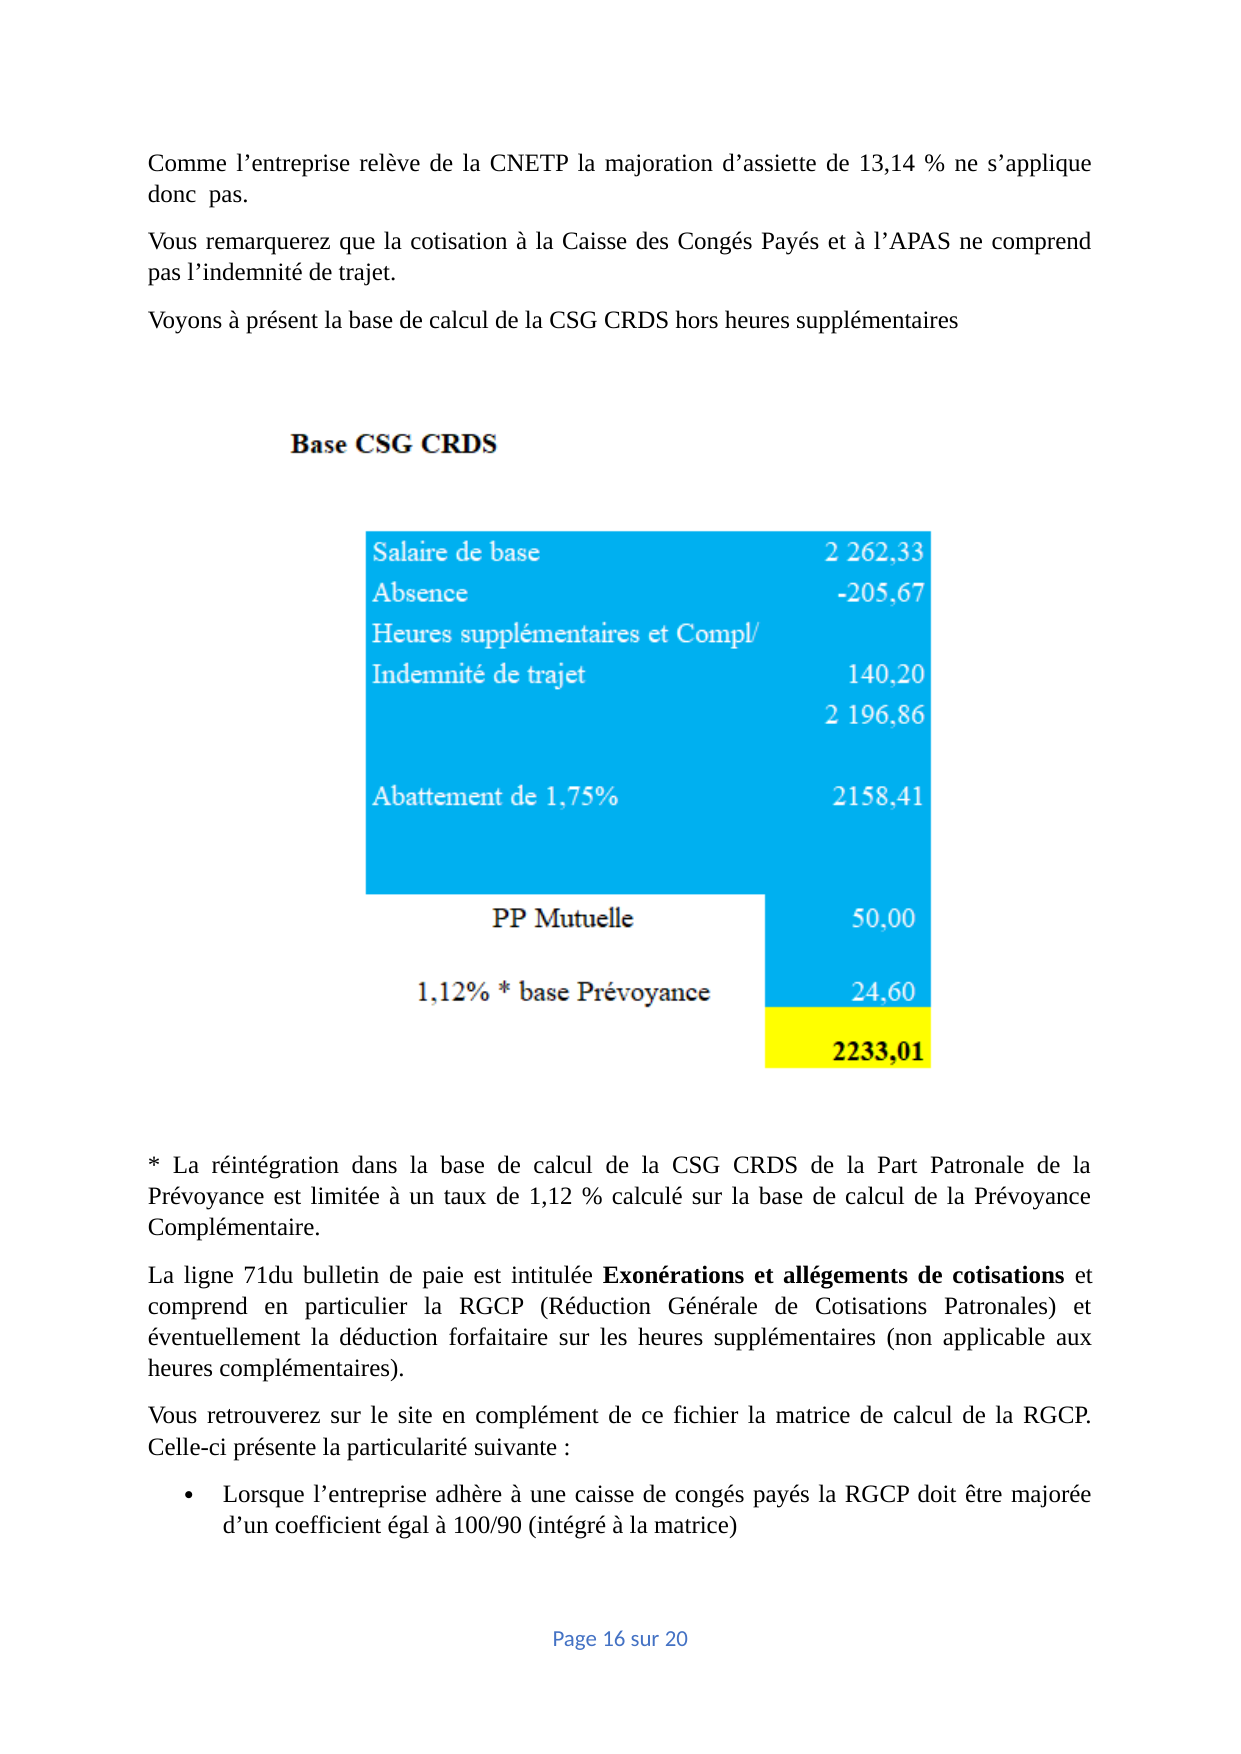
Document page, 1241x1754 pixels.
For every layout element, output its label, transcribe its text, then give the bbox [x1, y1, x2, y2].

text Voyons à présent la base de calcul de la CSG CRDS hors heures supplémentaires [148, 305, 1093, 334]
text Vous retrouverez sur le site en complément de ce fichier la matrice de calcul de la RGCP. Celle-ci présente la particularité suivante : [148, 1401, 1093, 1460]
list Lorsque l’entreprise adhère à une caisse de congés payés la RGCP doit être majorée d’un coefficient égal à 100/90 (intégré à la matrice) [185, 1479, 1093, 1539]
text * La réintégration dans la base de calcul de la CSG CRDS de la Part Patronale de la Prévoyance est limitée à un taux de 1,12 % calculé sur la base de calcul de la Prévoyance Complémentaire. [148, 1150, 1093, 1241]
text La ligne 71du bulletin de paie est intitulée Exonérations et allégements de cotisations et comprend en particulier la RGCP (Réduction Générale de Cotisations Patronales) et éventuellement la déduction forfaitaire sur les heures supplémentaires (non applicable aux heures complémentaires). [148, 1260, 1093, 1382]
text Comme l’entreprise relève de la CNETP la majoration d’assiette de 13,14 % ne s’applique donc pas. [148, 148, 1093, 207]
picture [147, 400, 986, 1084]
text Vous remarquerez que la cotisation à la Caisse des Congés Payés et à l’APAS ne comprend pas l’indemnité de trajet. [148, 226, 1093, 286]
